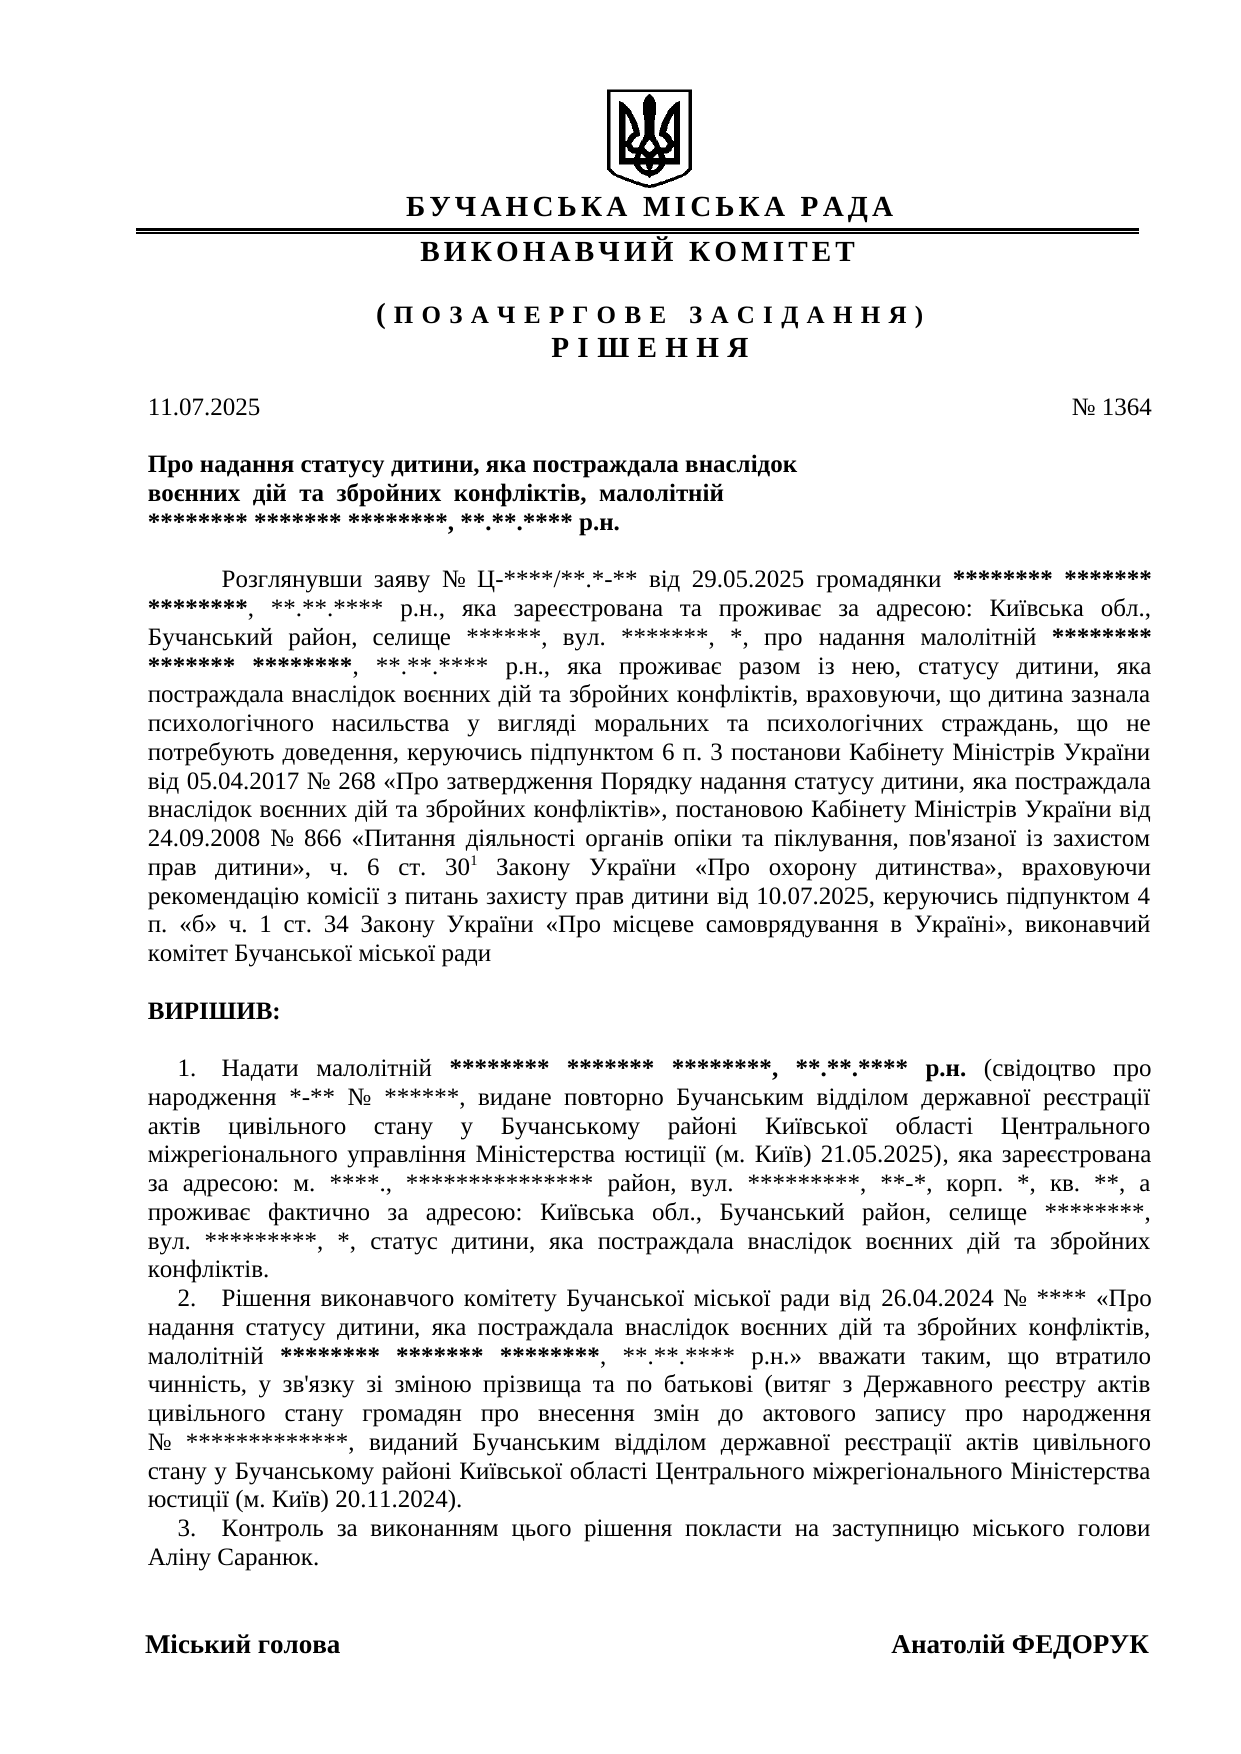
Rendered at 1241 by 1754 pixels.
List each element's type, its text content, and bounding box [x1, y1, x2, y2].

table_header Міський голова [134, 1628, 647, 1659]
list Контроль за виконанням цього рішення покласти на заступницю міського голови Аліну Саранюк. [148, 1513, 1152, 1571]
table_header 11.07.2025 [136, 392, 649, 421]
table_header Анатолій ФЕДОРУК [647, 1628, 1160, 1659]
list Надати малолітній ******** ******* ********, **.**.**** р.н. (свідоцтво про народження *-** № ******, видане повторно Бучанським відділом державної реєстрації актів цивільного стану у Бучанському районі Київської області Центрального міжрегіонального управління Міністерства юстиції (м. Київ) 21.05.2025), яка зареєстрована за адресою: м. ****., *************** район, вул. *********, **-*, корп. *, кв. **, а проживає фактично за адресою: Київська обл., Бучанський район, селище ********, вул. *********, *, статус дитини, яка постраждала внаслідок воєнних дій та збройних конфліктів. [148, 1053, 1152, 1283]
text ВИРІШИВ: [148, 996, 1152, 1024]
text Розглянувши заяву № Ц-****/**.*-** від 29.05.2025 громадянки ******** ******* ********, **.**.**** р.н., яка зареєстрована та проживає за адресою: Київська обл., Бучанський район, селище ******, вул. *******, *, про надання малолітній ******** ******* ********, **.**.**** р.н., яка проживає разом із нею, статусу дитини, яка постраждала внаслідок воєнних дій та збройних конфліктів, враховуючи, що дитина зазнала психологічного насильства у вигляді моральних та психологічних страждань, що не потребують доведення, керуючись підпунктом 6 п. 3 постанови Кабінету Міністрів України від 05.04.2017 № 268 «Про затвердження Порядку надання статусу дитини, яка постраждала внаслідок воєнних дій та збройних конфліктів», постановою Кабінету Міністрів України від 24.09.2008 № 866 «Питання діяльності органів опіки та піклування, пов'язаної із захистом прав дитини», ч. 6 ст. 301 Закону України «Про охорону дитинства», враховуючи рекомендацію комісії з питань захисту прав дитини від 10.07.2025, керуючись підпунктом 4 п. «б» ч. 1 ст. 34 Закону України «Про місцеве самоврядування в Україні», виконавчий комітет Бучанської міської ради [148, 564, 1152, 967]
text РІШЕННЯ [148, 330, 1152, 363]
list Рішення виконавчого комітету Бучанської міської ради від 26.04.2024 № **** «Про надання статусу дитини, яка постраждала внаслідок воєнних дій та збройних конфліктів, малолітній ******** ******* ********, **.**.**** р.н.» вважати таким, що втратило чинність, у зв'язку зі зміною прізвища та по батькові (витяг з Державного реєстру актів цивільного стану громадян про внесення змін до актового запису про народження № *************, виданий Бучанським відділом державної реєстрації актів цивільного стану у Бучанському районі Київської області Центрального міжрегіонального Міністерства юстиції (м. Київ) 20.11.2024). [148, 1283, 1152, 1513]
text ******** ******* ********, **.**.**** р.н. [148, 507, 812, 536]
picture [605, 88, 694, 189]
text (ПОЗАЧЕРГОВЕ ЗАСІДАННЯ) [148, 296, 1152, 330]
table_header ВИКОНАВЧИЙ КОМІТЕТ [136, 234, 1139, 296]
table_header № 1364 [650, 392, 1163, 421]
text БУЧАНСЬКА МІСЬКА РАДА [148, 189, 1152, 223]
text Про надання статусу дитини, яка постраждала внаслідок воєнних дій та збройних конфліктів, малолітній [148, 449, 812, 507]
